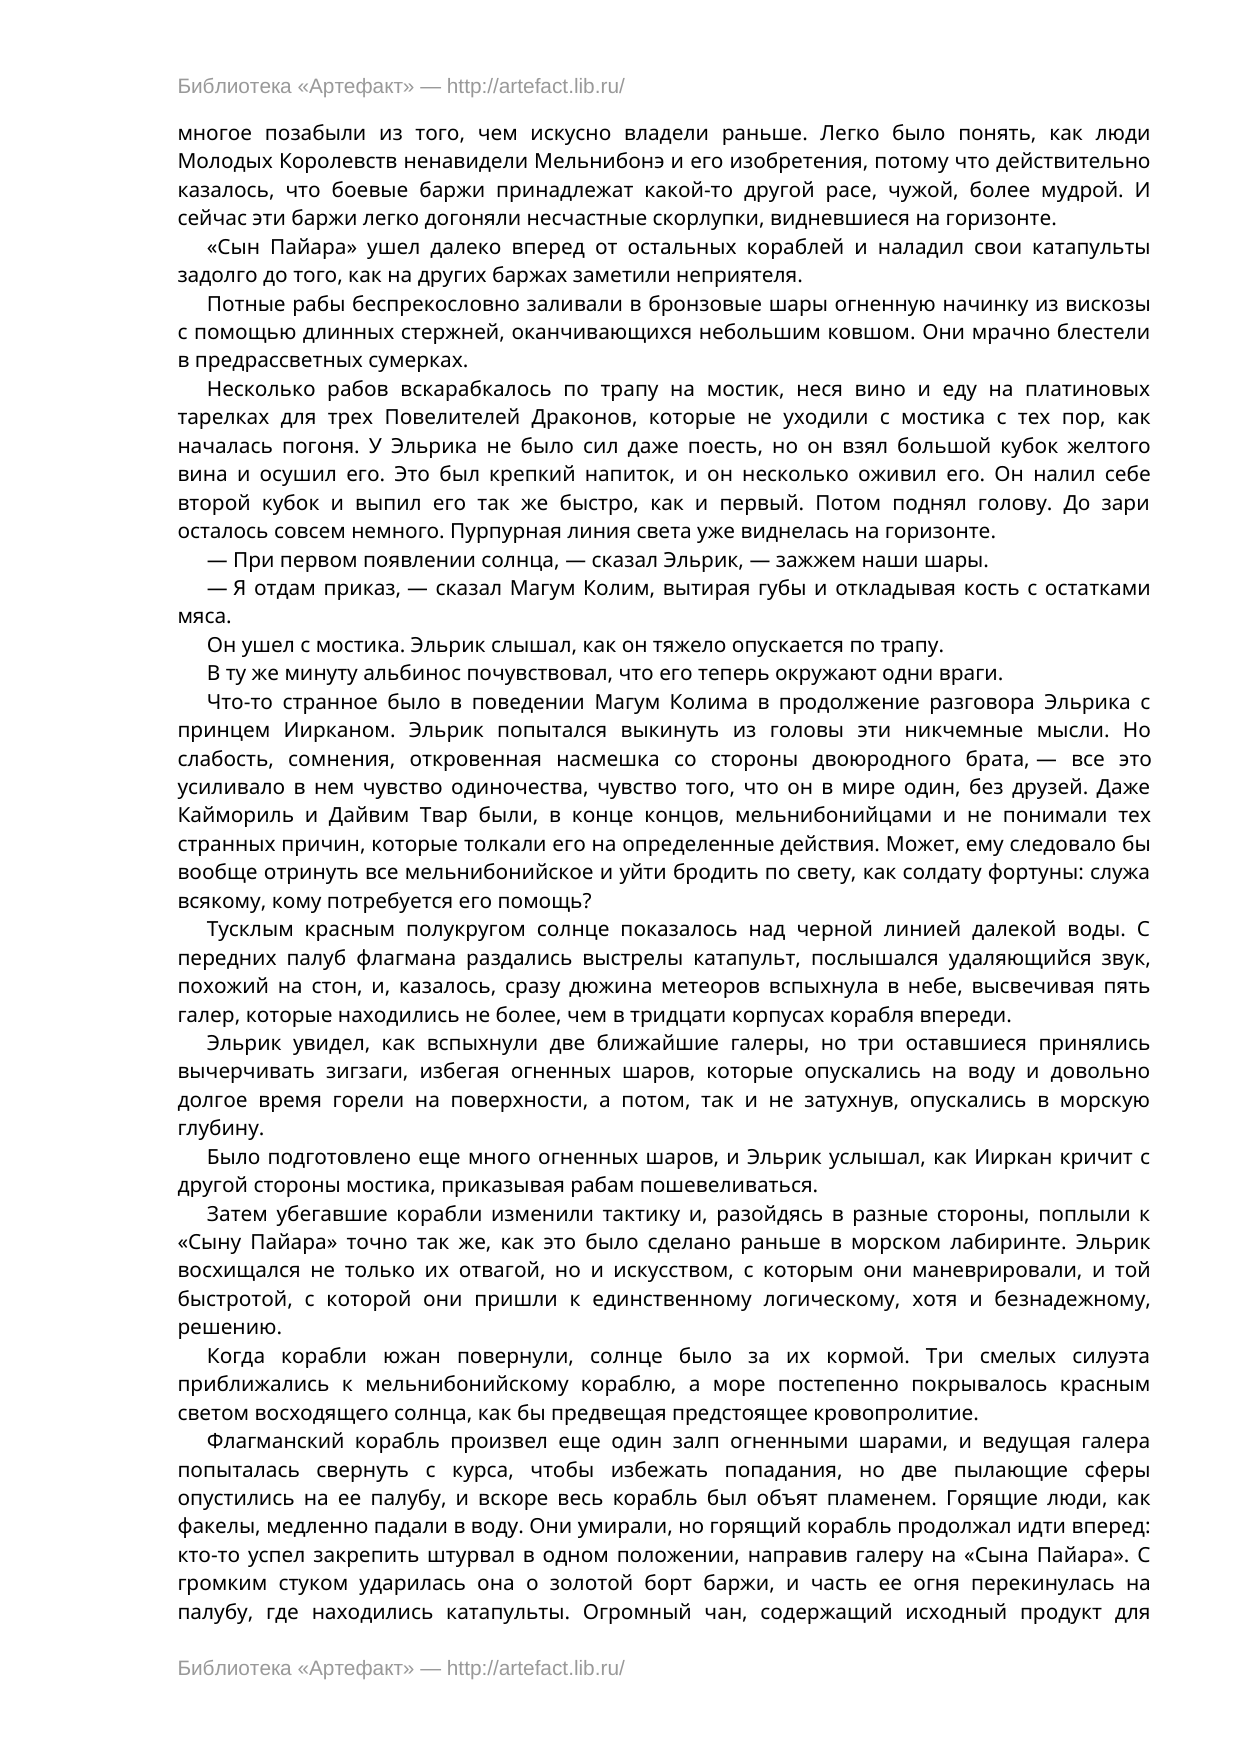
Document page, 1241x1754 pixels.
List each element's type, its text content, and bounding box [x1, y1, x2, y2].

text Несколько рабов вскарабкалось по трапу на мостик, неся вино и еду на платиновых тарелках для трех Повелителей Драконов, которые не уходили с мостика с тех пор, как началась погоня. У Эльрика не было сил даже поесть, но он взял большой кубок желтого вина и осушил его. Это был крепкий напиток, и он несколько оживил его. Он налил себе второй кубок и выпил его так же быстро, как и первый. Потом поднял голову. До зари осталось совсем немного. Пурпурная линия света уже виднелась на горизонте. [177, 374, 1152, 545]
text Эльрик увидел, как вспыхнули две ближайшие галеры, но три оставшиеся принялись вычерчивать зигзаги, избегая огненных шаров, которые опускались на воду и довольно долгое время горели на поверхности, а потом, так и не затухнув, опускались в морскую глубину. [177, 1028, 1152, 1142]
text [177, 1426, 1152, 1625]
text Он ушел с мостика. Эльрик слышал, как он тяжело опускается по трапу. [177, 630, 1152, 658]
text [177, 118, 1152, 232]
text В ту же минуту альбинос почувствовал, что его теперь окружают одни враги. [177, 658, 1152, 687]
text Когда корабли южан повернули, солнце было за их кормой. Три смелых силуэта приближались к мельнибонийскому кораблю, а море постепенно покрывалось красным светом восходящего солнца, как бы предвещая предстоящее кровопролитие. [177, 1341, 1152, 1426]
text «Сын Пайара» ушел далеко вперед от остальных кораблей и наладил свои катапульты задолго до того, как на других баржах заметили неприятеля. [177, 232, 1152, 289]
text Было подготовлено еще много огненных шаров, и Эльрик услышал, как Ииркан кричит с другой стороны мостика, приказывая рабам пошевеливаться. [177, 1142, 1152, 1199]
text — При первом появлении солнца, — сказал Эльрик, — зажжем наши шары. [177, 545, 1152, 573]
text Затем убегавшие корабли изменили тактику и, разойдясь в разные стороны, поплыли к «Сыну Пайара» точно так же, как это было сделано раньше в морском лабиринте. Эльрик восхищался не только их отвагой, но и искусством, с которым они маневрировали, и той быстротой, с которой они пришли к единственному логическому, хотя и безнадежному, решению. [177, 1199, 1152, 1341]
text Что-то странное было в поведении Магум Колима в продолжение разговора Эльрика с принцем Иирканом. Эльрик попытался выкинуть из головы эти никчемные мысли. Но слабость, сомнения, откровенная насмешка со стороны двоюродного брата, — все это усиливало в нем чувство одиночества, чувство того, что он в мире один, без друзей. Даже Каймориль и Дайвим Твар были, в конце концов, мельнибонийцами и не понимали тех странных причин, которые толкали его на определенные действия. Может, ему следовало бы вообще отринуть все мельнибонийское и уйти бродить по свету, как солдату фортуны: служа всякому, кому потребуется его помощь? [177, 687, 1152, 914]
text Тусклым красным полукругом солнце показалось над черной линией далекой воды. С передних палуб флагмана раздались выстрелы катапульт, послышался удаляющийся звук, похожий на стон, и, казалось, сразу дюжина метеоров вспыхнула в небе, высвечивая пять галер, которые находились не более, чем в тридцати корпусах корабля впереди. [177, 914, 1152, 1028]
text Потные рабы беспрекословно заливали в бронзовые шары огненную начинку из вискозы с помощью длинных стержней, оканчивающихся небольшим ковшом. Они мрачно блестели в предрассветных сумерках. [177, 289, 1152, 374]
text — Я отдам приказ, — сказал Магум Колим, вытирая губы и откладывая кость с остатками мяса. [177, 573, 1152, 630]
